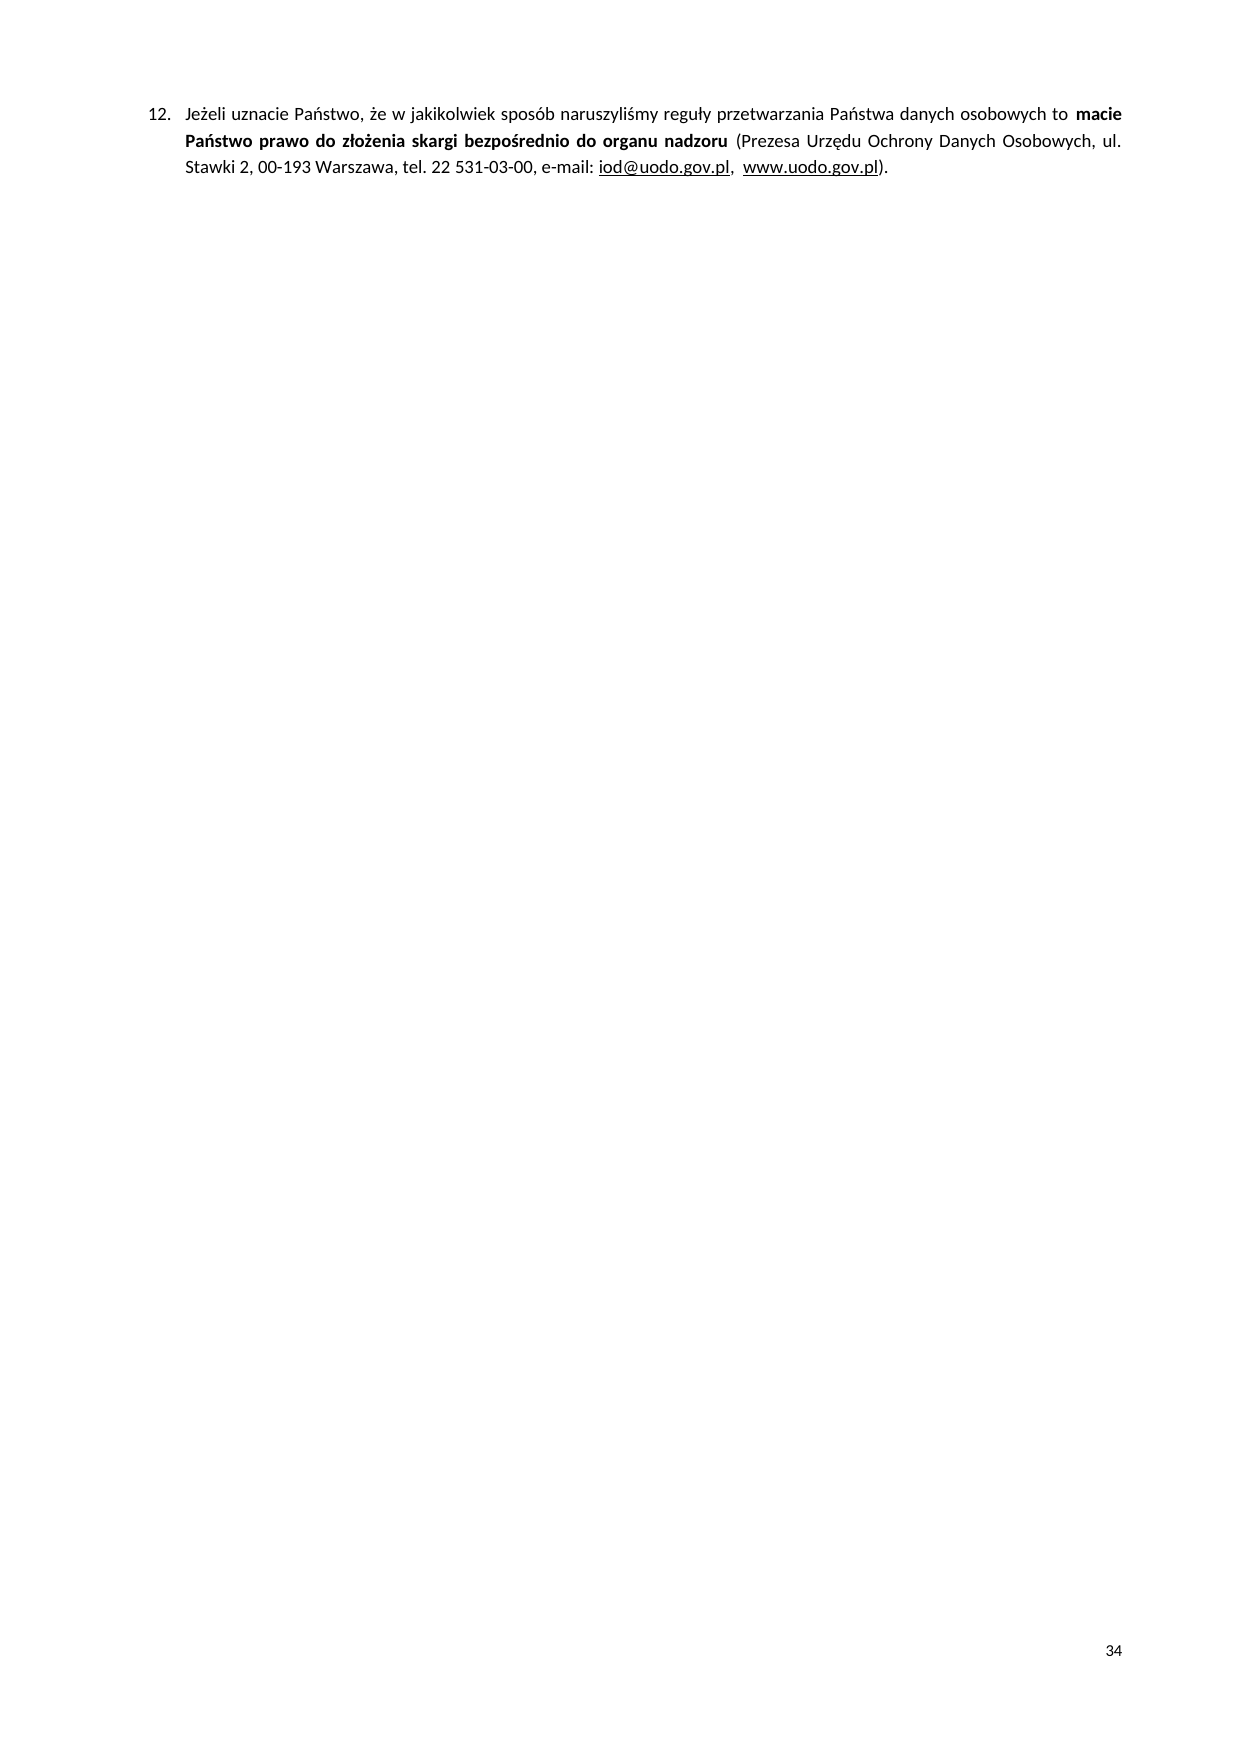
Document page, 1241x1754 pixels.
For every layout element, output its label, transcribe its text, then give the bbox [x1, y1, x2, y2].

list Jeżeli uznacie Państwo, że w jakikolwiek sposób naruszyliśmy reguły przetwarzania Państwa danych osobowych to macie Państwo prawo do złożenia skargi bezpośrednio do organu nadzoru (Prezesa Urzędu Ochrony Danych Osobowych, ul. Stawki 2, 00-193 Warszawa, tel. 22 531-03-00, e-mail: iod@uodo.gov.pl, www.uodo.gov.pl). [148, 103, 1122, 178]
